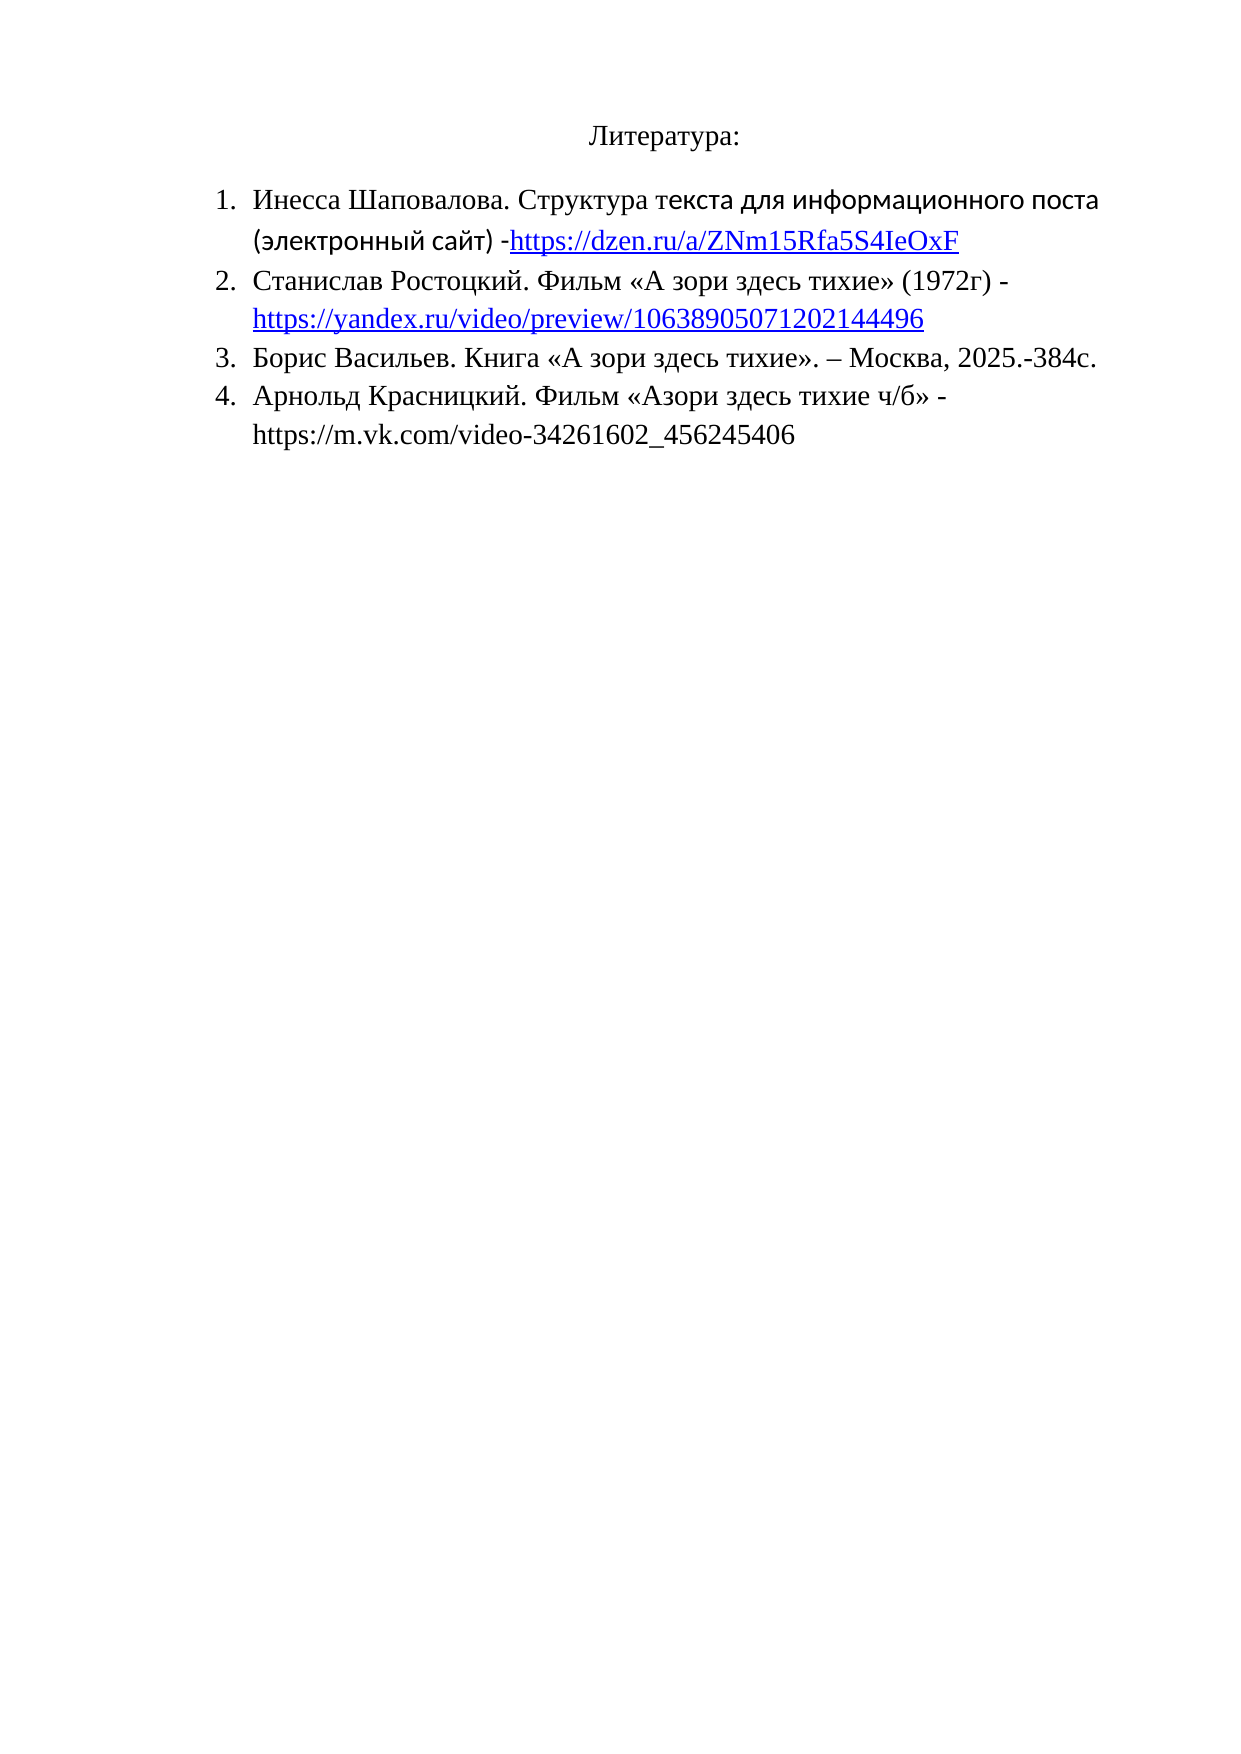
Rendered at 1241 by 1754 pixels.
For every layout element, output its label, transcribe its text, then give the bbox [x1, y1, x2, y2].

list Станислав Ростоцкий. Фильм «А зори здесь тихие» (1972г) - https://yandex.ru/video/preview/10638905071202144496 [215, 263, 1152, 335]
list Инесса Шаповалова. Структура текста для информационного поста (электронный сайт) -https://dzen.ru/a/ZNm15Rfa5S4IeOxF [215, 181, 1152, 257]
list Борис Васильев. Книга «А зори здесь тихие». – Москва, 2025.-384с. [215, 340, 1152, 373]
text Литература: [177, 118, 1152, 152]
list Арнольд Красницкий. Фильм «Азори здесь тихие ч/б» - https://m.vk.com/video-34261602_456245406 [215, 378, 1152, 450]
